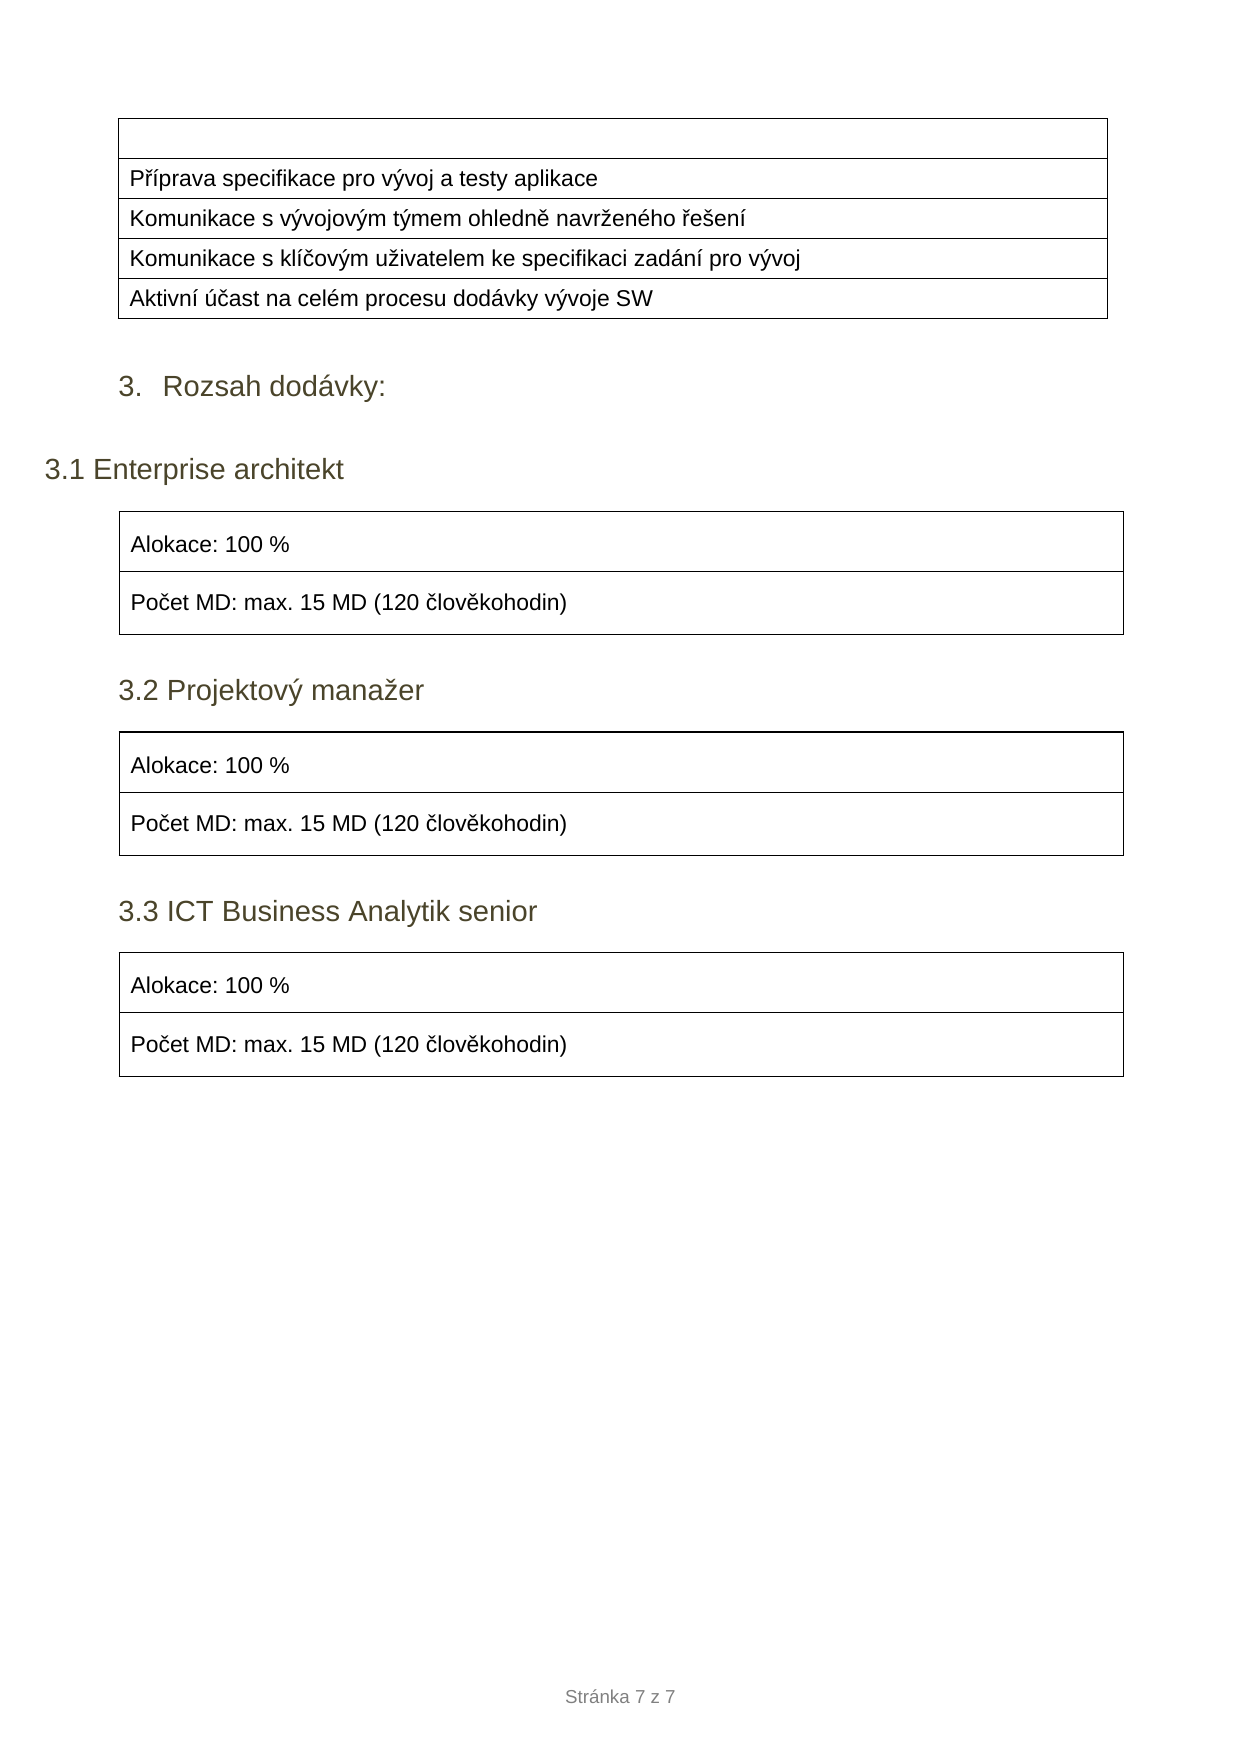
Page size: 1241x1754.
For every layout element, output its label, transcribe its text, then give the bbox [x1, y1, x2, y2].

table_cell Příprava specifikace pro vývoj a testy aplikace [119, 159, 1107, 198]
text 3.2 Projektový manažer [118, 673, 1122, 706]
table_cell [119, 119, 1107, 158]
text 3.3 ICT Business Analytik senior [118, 894, 1122, 927]
list Rozsah dodávky: [118, 369, 1122, 402]
table_cell Počet MD: max. 15 MD (120 člověkohodin) [120, 572, 1123, 634]
table_header Alokace: 100 % [120, 953, 1123, 1012]
table_cell Aktivní účast na celém procesu dodávky vývoje SW [119, 279, 1107, 318]
table_cell Počet MD: max. 15 MD (120 člověkohodin) [120, 793, 1123, 855]
table_header Alokace: 100 % [120, 512, 1123, 571]
list 3.1 Enterprise architekt [44, 452, 1122, 486]
table_cell Počet MD: max. 15 MD (120 člověkohodin) [120, 1013, 1123, 1076]
table_cell Komunikace s vývojovým týmem ohledně navrženého řešení [119, 199, 1107, 238]
table_header Alokace: 100 % [120, 733, 1123, 792]
table_cell Komunikace s klíčovým uživatelem ke specifikaci zadání pro vývoj [119, 239, 1107, 278]
